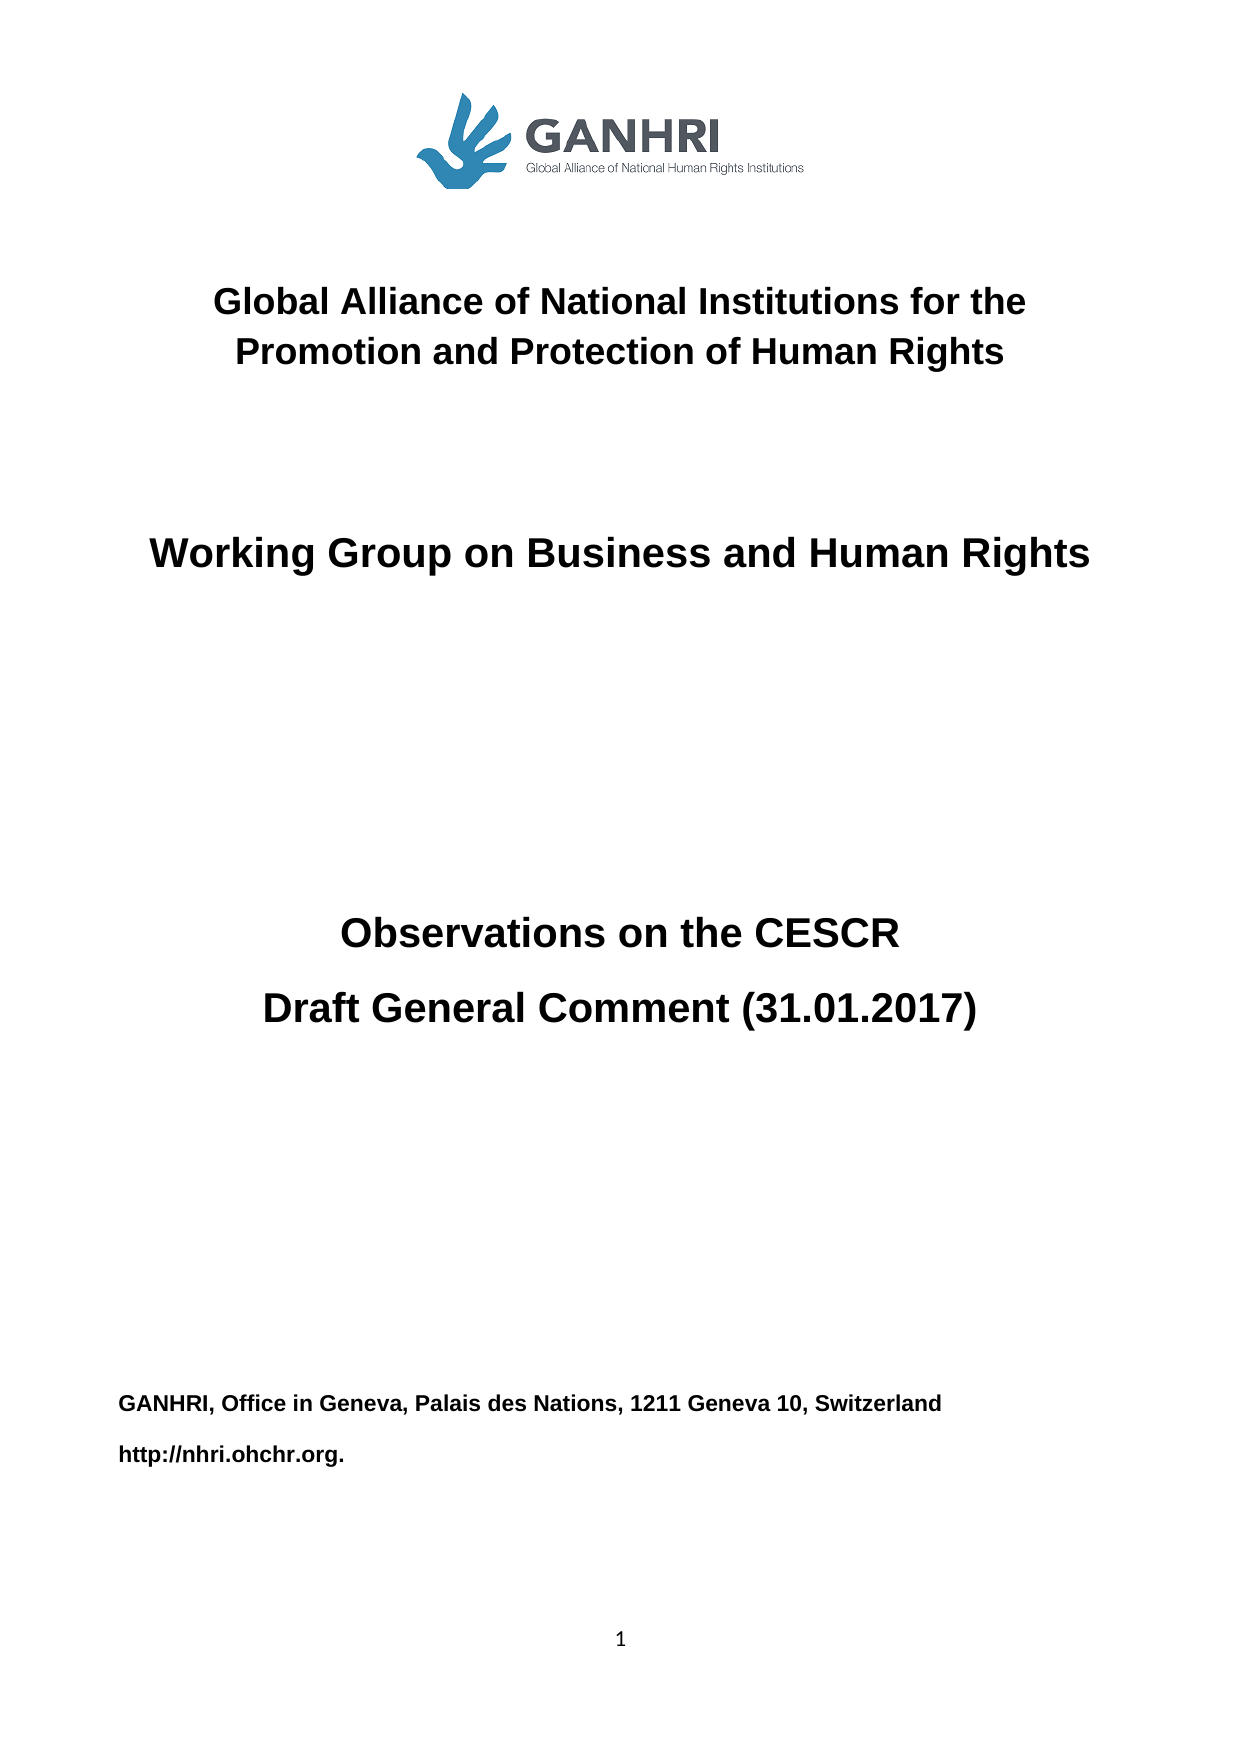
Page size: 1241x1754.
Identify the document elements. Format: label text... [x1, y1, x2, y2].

text Observations on the CESCR [118, 908, 1122, 956]
picture [413, 88, 809, 194]
text Working Group on Business and Human Rights [118, 528, 1122, 576]
text Global Alliance of National Institutions for the Promotion and Protection of Human Rights [118, 279, 1122, 372]
text http://nhri.ohchr.org. [118, 1441, 1122, 1467]
text Draft General Comment (31.01.2017) [118, 984, 1122, 1032]
text GANHRI, Office in Geneva, Palais des Nations, 1211 Geneva 10, Switzerland [118, 1390, 1122, 1416]
